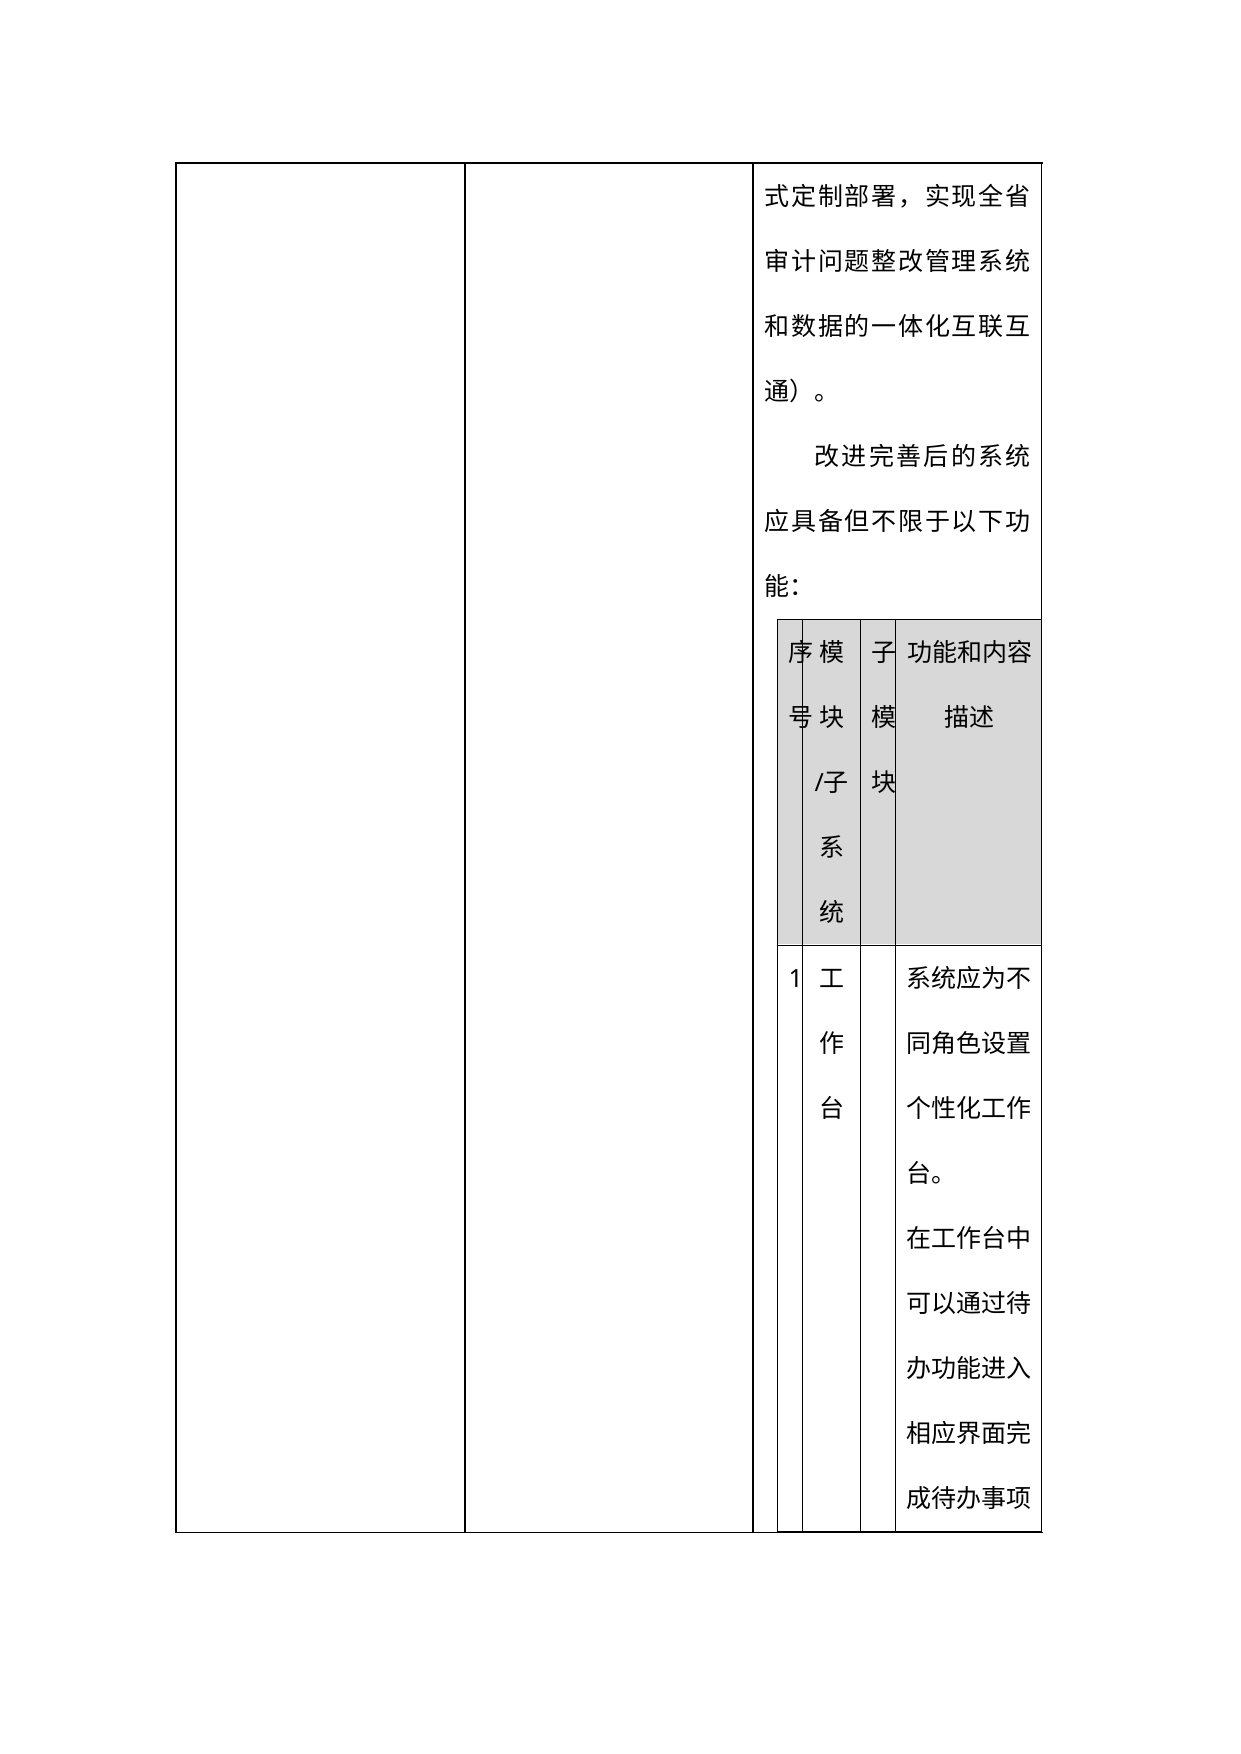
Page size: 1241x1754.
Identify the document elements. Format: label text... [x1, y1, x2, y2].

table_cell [754, 164, 1041, 1532]
table_cell [466, 164, 752, 1532]
table_cell 1 [177, 164, 464, 1532]
